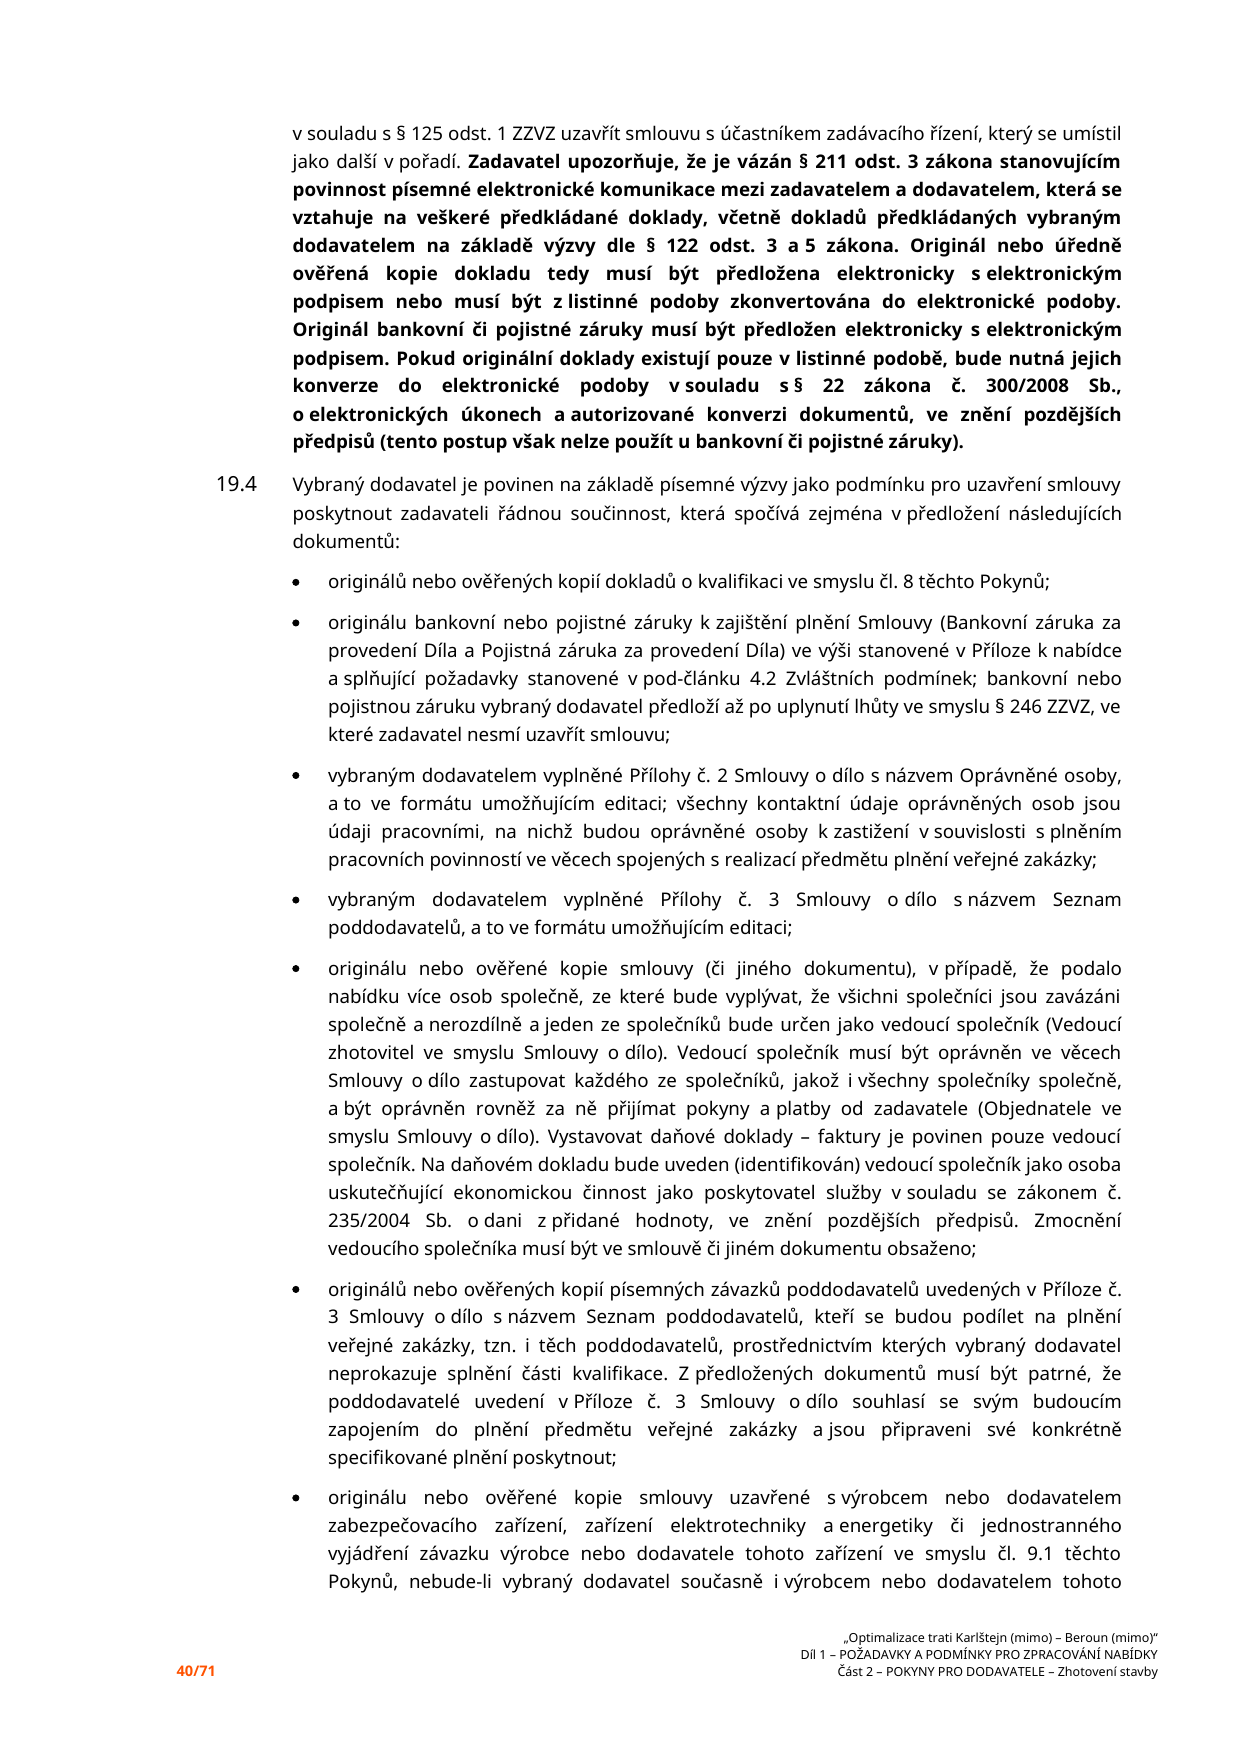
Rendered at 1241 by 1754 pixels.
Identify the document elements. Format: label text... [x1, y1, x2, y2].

text originálu nebo ověřené kopie smlouvy (či jiného dokumentu), v případě, že podalo nabídku více osob společně, ze které bude vyplývat, že všichni společníci jsou zavázáni společně a nerozdílně a jeden ze společníků bude určen jako vedoucí společník (Vedoucí zhotovitel ve smyslu Smlouvy o dílo). Vedoucí společník musí být oprávněn ve věcech Smlouvy o dílo zastupovat každého ze společníků, jakož i všechny společníky společně, a být oprávněn rovněž za ně přijímat pokyny a platby od zadavatele (Objednatele ve smyslu Smlouvy o dílo). Vystavovat daňové doklady – faktury je povinen pouze vedoucí společník. Na daňovém dokladu bude uveden (identifikován) vedoucí společník jako osoba uskutečňující ekonomickou činnost jako poskytovatel služby v souladu se zákonem č. 235/2004 Sb. o dani z přidané hodnoty, ve znění pozdějších předpisů. Zmocnění vedoucího společníka musí být ve smlouvě či jiném dokumentu obsaženo; [292, 955, 1122, 1261]
text originálů nebo ověřených kopií písemných závazků poddodavatelů uvedených v Příloze č. 3 Smlouvy o dílo s názvem Seznam poddodavatelů, kteří se budou podílet na plnění veřejné zakázky, tzn. i těch poddodavatelů, prostřednictvím kterých vybraný dodavatel neprokazuje splnění části kvalifikace. Z předložených dokumentů musí být patrné, že poddodavatelé uvedení v Příloze č. 3 Smlouvy o dílo souhlasí se svým budoucím zapojením do plnění předmětu veřejné zakázky a jsou připraveni své konkrétně specifikované plnění poskytnout; [292, 1276, 1122, 1469]
text vybraným dodavatelem vyplněné Přílohy č. 3 Smlouvy o dílo s názvem Seznam poddodavatelů, a to ve formátu umožňujícím editaci; [292, 887, 1122, 940]
text Vybraný dodavatel je povinen na základě písemné výzvy jako podmínku pro uzavření smlouvy poskytnout zadavateli řádnou součinnost, která spočívá zejména v předložení následujících dokumentů: [216, 469, 1122, 554]
text vybraným dodavatelem vyplněné Přílohy č. 2 Smlouvy o dílo s názvem Oprávněné osoby, a to ve formátu umožňujícím editaci; všechny kontaktní údaje oprávněných osob jsou údaji pracovními, na nichž budou oprávněné osoby k zastižení v souvislosti s plněním pracovních povinností ve věcech spojených s realizací předmětu plnění veřejné zakázky; [292, 762, 1122, 872]
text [292, 1484, 1122, 1594]
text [216, 121, 1122, 454]
text originálu bankovní nebo pojistné záruky k zajištění plnění Smlouvy (Bankovní záruka za provedení Díla a Pojistná záruka za provedení Díla) ve výši stanovené v Příloze k nabídce a splňující požadavky stanovené v pod-článku 4.2 Zvláštních podmínek; bankovní nebo pojistnou záruku vybraný dodavatel předloží až po uplynutí lhůty ve smyslu § 246 ZZVZ, ve které zadavatel nesmí uzavřít smlouvu; [292, 609, 1122, 747]
text originálů nebo ověřených kopií dokladů o kvalifikaci ve smyslu čl. 8 těchto Pokynů; [292, 569, 1122, 594]
